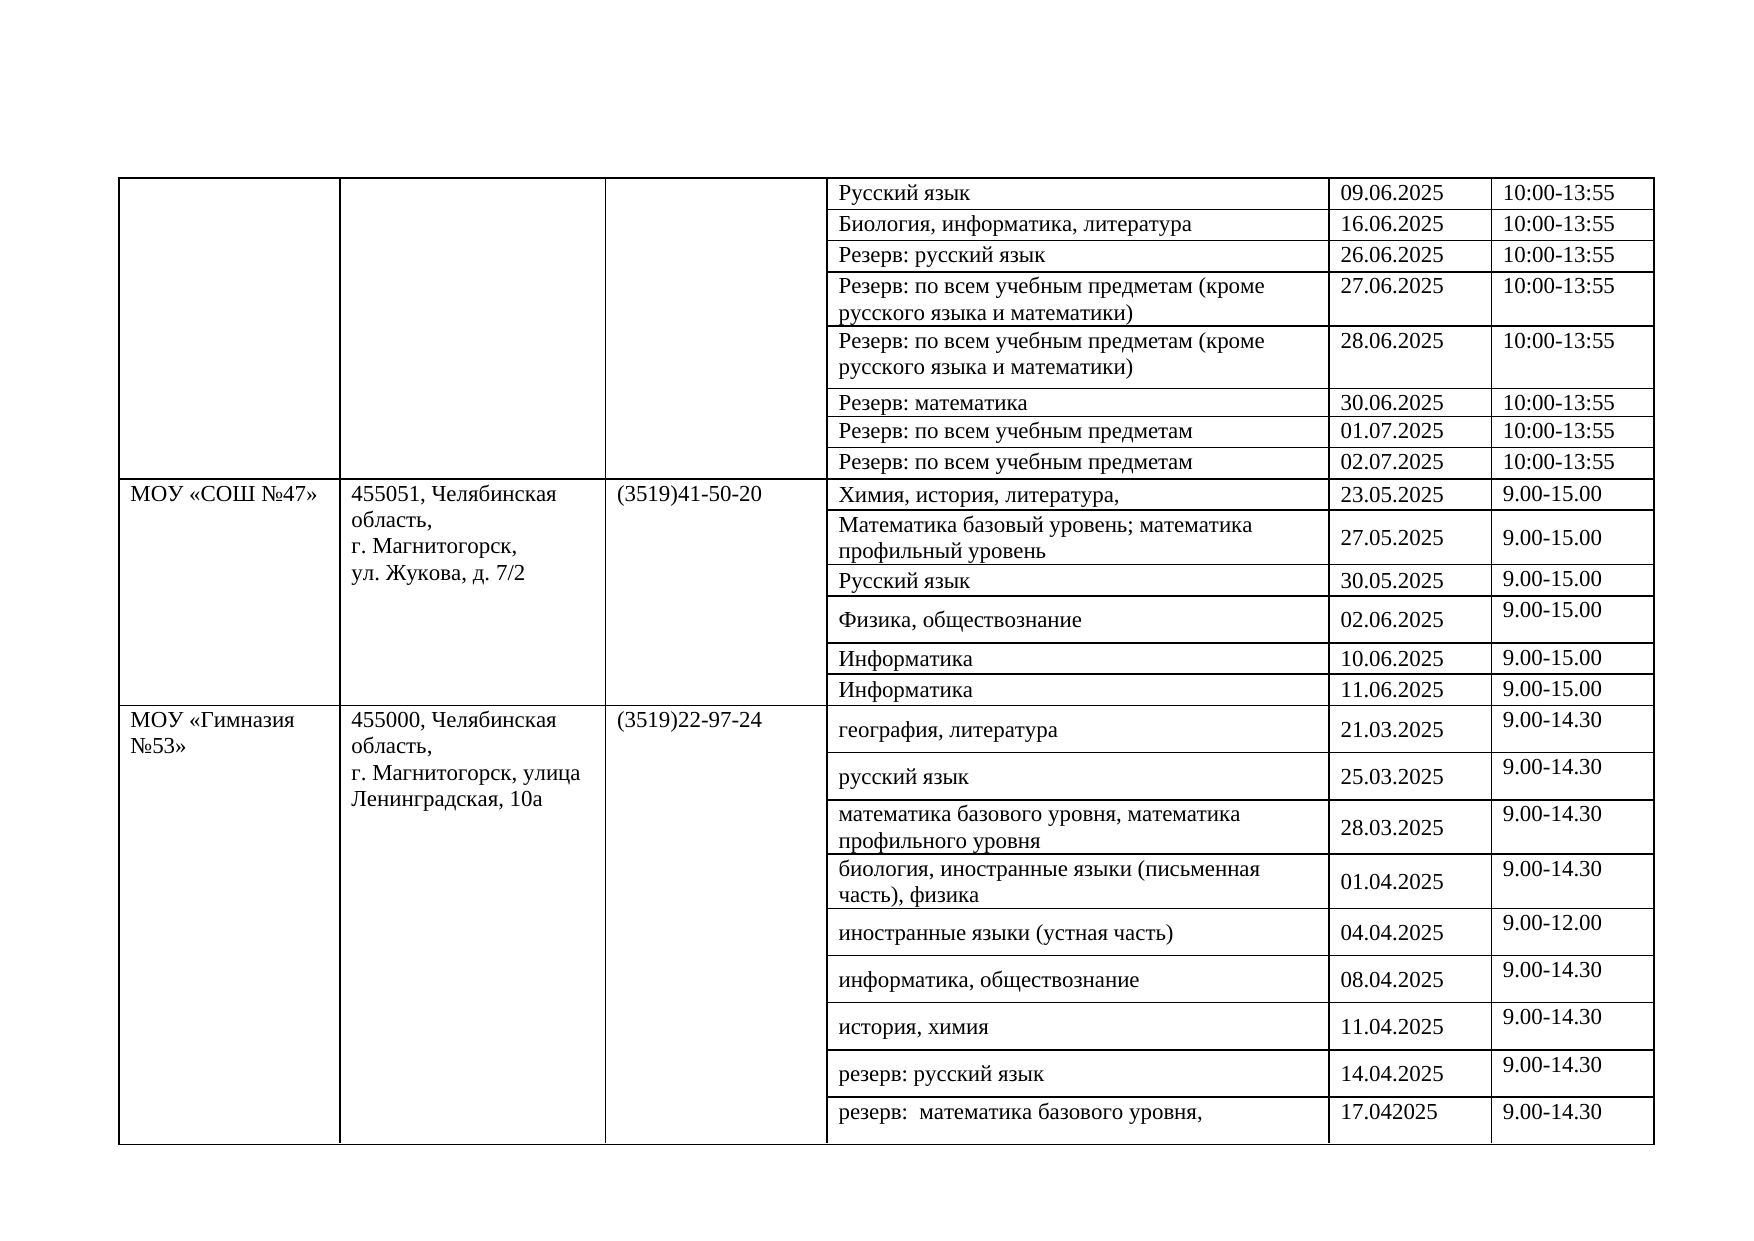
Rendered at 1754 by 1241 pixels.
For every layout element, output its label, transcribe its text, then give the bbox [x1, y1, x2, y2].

table_cell 28.06.2025 [1330, 327, 1491, 388]
table_cell 9.00-14.30 [1492, 801, 1653, 853]
table_cell 9.00-15.00 [1492, 597, 1653, 642]
table_cell 21.03.2025 [1330, 706, 1491, 752]
table_cell 14.04.2025 [1330, 1051, 1491, 1096]
table_cell Русский язык [828, 179, 1328, 208]
table_cell Резерв: математика [828, 389, 1328, 416]
table_cell Биология, информатика, литература [828, 210, 1328, 240]
table_cell (3519)22-97-24 [606, 706, 826, 1143]
table_cell 11.04.2025 [1330, 1003, 1491, 1049]
table_cell 09.06.2025 [1330, 179, 1491, 208]
table_cell Резерв: по всем учебным предметам [828, 448, 1328, 478]
table_cell 01.04.2025 [1330, 855, 1491, 907]
table_cell Резерв: по всем учебным предметам (кроме русского языка и математики) [828, 327, 1328, 388]
table_cell Химия, история, литература, [828, 480, 1328, 509]
table_cell 9.00-15.00 [1492, 675, 1653, 704]
table_cell Резерв: по всем учебным предметам [828, 417, 1328, 447]
table_cell 10:00-13:55 [1492, 448, 1653, 478]
table_cell Информатика [828, 644, 1328, 673]
table_cell 27.05.2025 [1330, 511, 1491, 564]
table_cell иностранные языки (устная часть) [828, 909, 1328, 955]
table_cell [828, 1098, 1328, 1143]
table_cell 10:00-13:55 [1492, 210, 1653, 240]
table_cell 9.00-14.30 [1492, 855, 1653, 907]
table_cell 02.07.2025 [1330, 448, 1491, 478]
table_cell 02.06.2025 [1330, 597, 1491, 642]
table_cell 9.00-15.00 [1492, 511, 1653, 564]
table_cell география, литература [828, 706, 1328, 752]
table_cell биология, иностранные языки (письменная часть), физика [828, 855, 1328, 907]
table_cell 27.06.2025 [1330, 273, 1491, 325]
table_cell 10:00-13:55 [1492, 389, 1653, 416]
table_cell Математика базовый уровень; математика профильный уровень [828, 511, 1328, 564]
table_cell 23.05.2025 [1330, 480, 1491, 509]
table_cell 9.00-15.00 [1492, 480, 1653, 509]
table_cell 9.00-14.30 [1492, 706, 1653, 752]
table_cell 10:00-13:55 [1492, 179, 1653, 208]
table_cell МОУ «Гимназия №53» [120, 706, 339, 1143]
table_cell 10.06.2025 [1330, 644, 1491, 673]
table_cell 10:00-13:55 [1492, 273, 1653, 325]
table_cell русский язык [828, 753, 1328, 799]
table_cell 30.05.2025 [1330, 565, 1491, 595]
table_cell 04.04.2025 [1330, 909, 1491, 955]
table_cell Информатика [828, 675, 1328, 704]
table_cell 9.00-15.00 [1492, 565, 1653, 595]
table_cell история, химия [828, 1003, 1328, 1049]
table_cell 17.042025 [1330, 1098, 1491, 1143]
table_cell (3519)41-50-20 [606, 480, 826, 704]
table_cell 455000, Челябинская область, г. Магнитогорск, улица Ленинградская, 10а [341, 706, 605, 1143]
table_cell 9.00-12.00 [1492, 909, 1653, 955]
table_cell 01.07.2025 [1330, 417, 1491, 447]
table_cell Резерв: по всем учебным предметам (кроме русского языка и математики) [828, 273, 1328, 325]
table_cell 30.06.2025 [1330, 389, 1491, 416]
table_cell Физика, обществознание [828, 597, 1328, 642]
table_cell 455051, Челябинская область, г. Магнитогорск, ул. Жукова, д. 7/2 [341, 480, 605, 704]
table_cell МОУ «СОШ №47» [120, 480, 339, 704]
table_cell 28.03.2025 [1330, 801, 1491, 853]
table_cell Резерв: русский язык [828, 241, 1328, 271]
table_cell 10:00-13:55 [1492, 241, 1653, 271]
table_cell 9.00-14.30 [1492, 753, 1653, 799]
table_cell 9.00-15.00 [1492, 644, 1653, 673]
table_cell математика базового уровня, математика профильного уровня [828, 801, 1328, 853]
table_cell информатика, обществознание [828, 956, 1328, 1002]
table_cell 25.03.2025 [1330, 753, 1491, 799]
table_cell 9.00-14.30 [1492, 956, 1653, 1002]
table_cell 08.04.2025 [1330, 956, 1491, 1002]
table_cell 10:00-13:55 [1492, 327, 1653, 388]
table_cell резерв: русский язык [828, 1051, 1328, 1096]
table_cell 9.00-14.30 [1492, 1003, 1653, 1049]
table_cell 10:00-13:55 [1492, 417, 1653, 447]
table_cell 9.00-14.30 [1492, 1051, 1653, 1096]
table_cell 16.06.2025 [1330, 210, 1491, 240]
table_cell 9.00-14.30 [1492, 1098, 1653, 1143]
table_cell Русский язык [828, 565, 1328, 595]
table_cell 11.06.2025 [1330, 675, 1491, 704]
table_cell 26.06.2025 [1330, 241, 1491, 271]
